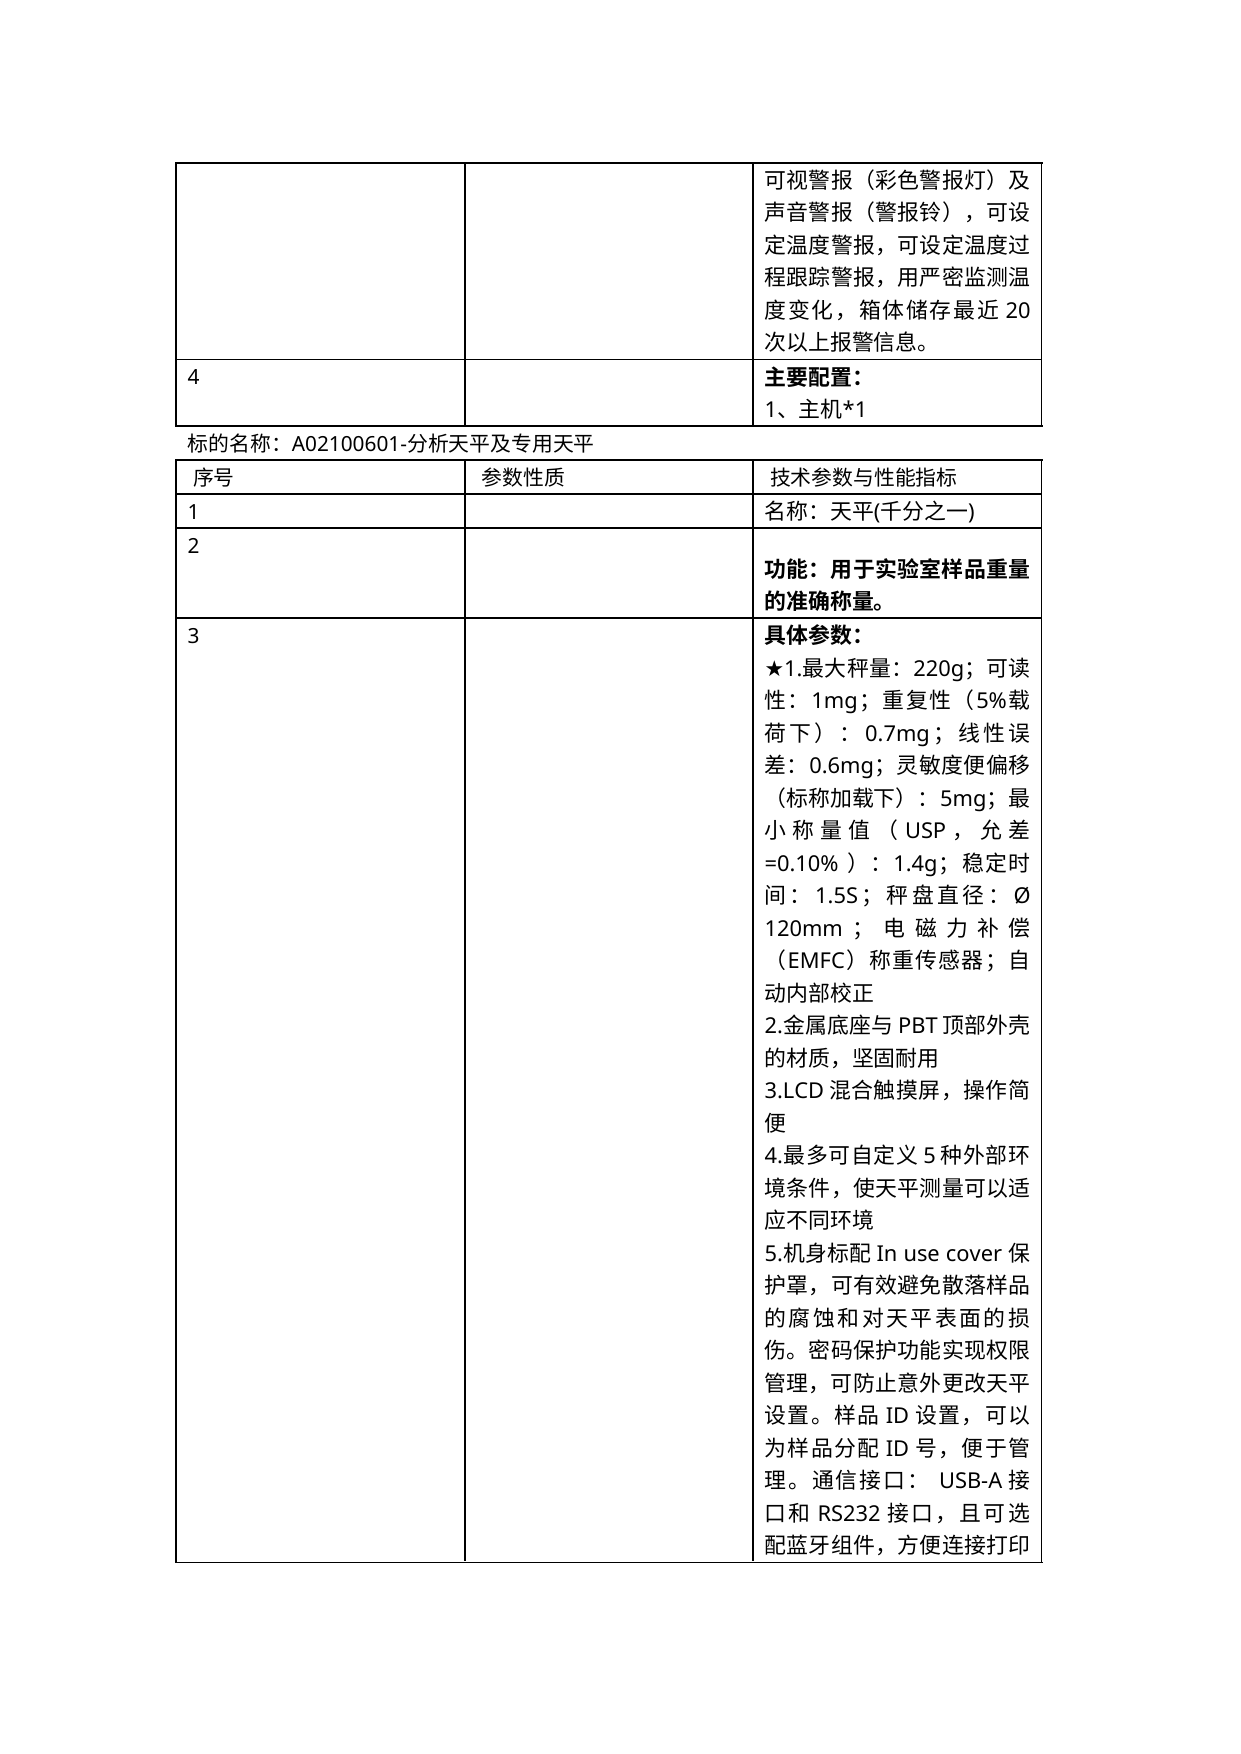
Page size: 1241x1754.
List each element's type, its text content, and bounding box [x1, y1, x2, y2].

table_header 序号 [177, 461, 464, 493]
table_cell 2 [177, 529, 464, 617]
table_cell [754, 619, 1041, 1561]
table_cell 名称：天平(千分之一) [754, 495, 1041, 527]
table_cell 3 [177, 164, 464, 358]
table_header 参数性质 [466, 461, 752, 493]
text 标的名称：A02100601-分析天平及专用天平 [187, 427, 1053, 459]
table_cell [466, 360, 752, 425]
table_cell [466, 619, 752, 1561]
table_cell 4 [177, 360, 464, 425]
table_cell 功能：用于实验室样品重量的准确称量。 [754, 529, 1041, 617]
table_cell 1 [177, 495, 464, 527]
table_cell [466, 495, 752, 527]
table_cell 3 [177, 619, 464, 1561]
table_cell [754, 164, 1041, 358]
table_header 技术参数与性能指标 [754, 461, 1041, 493]
table_cell [466, 164, 752, 358]
table_cell 主要配置： 1、主机*1 [754, 360, 1041, 425]
table_cell [466, 529, 752, 617]
